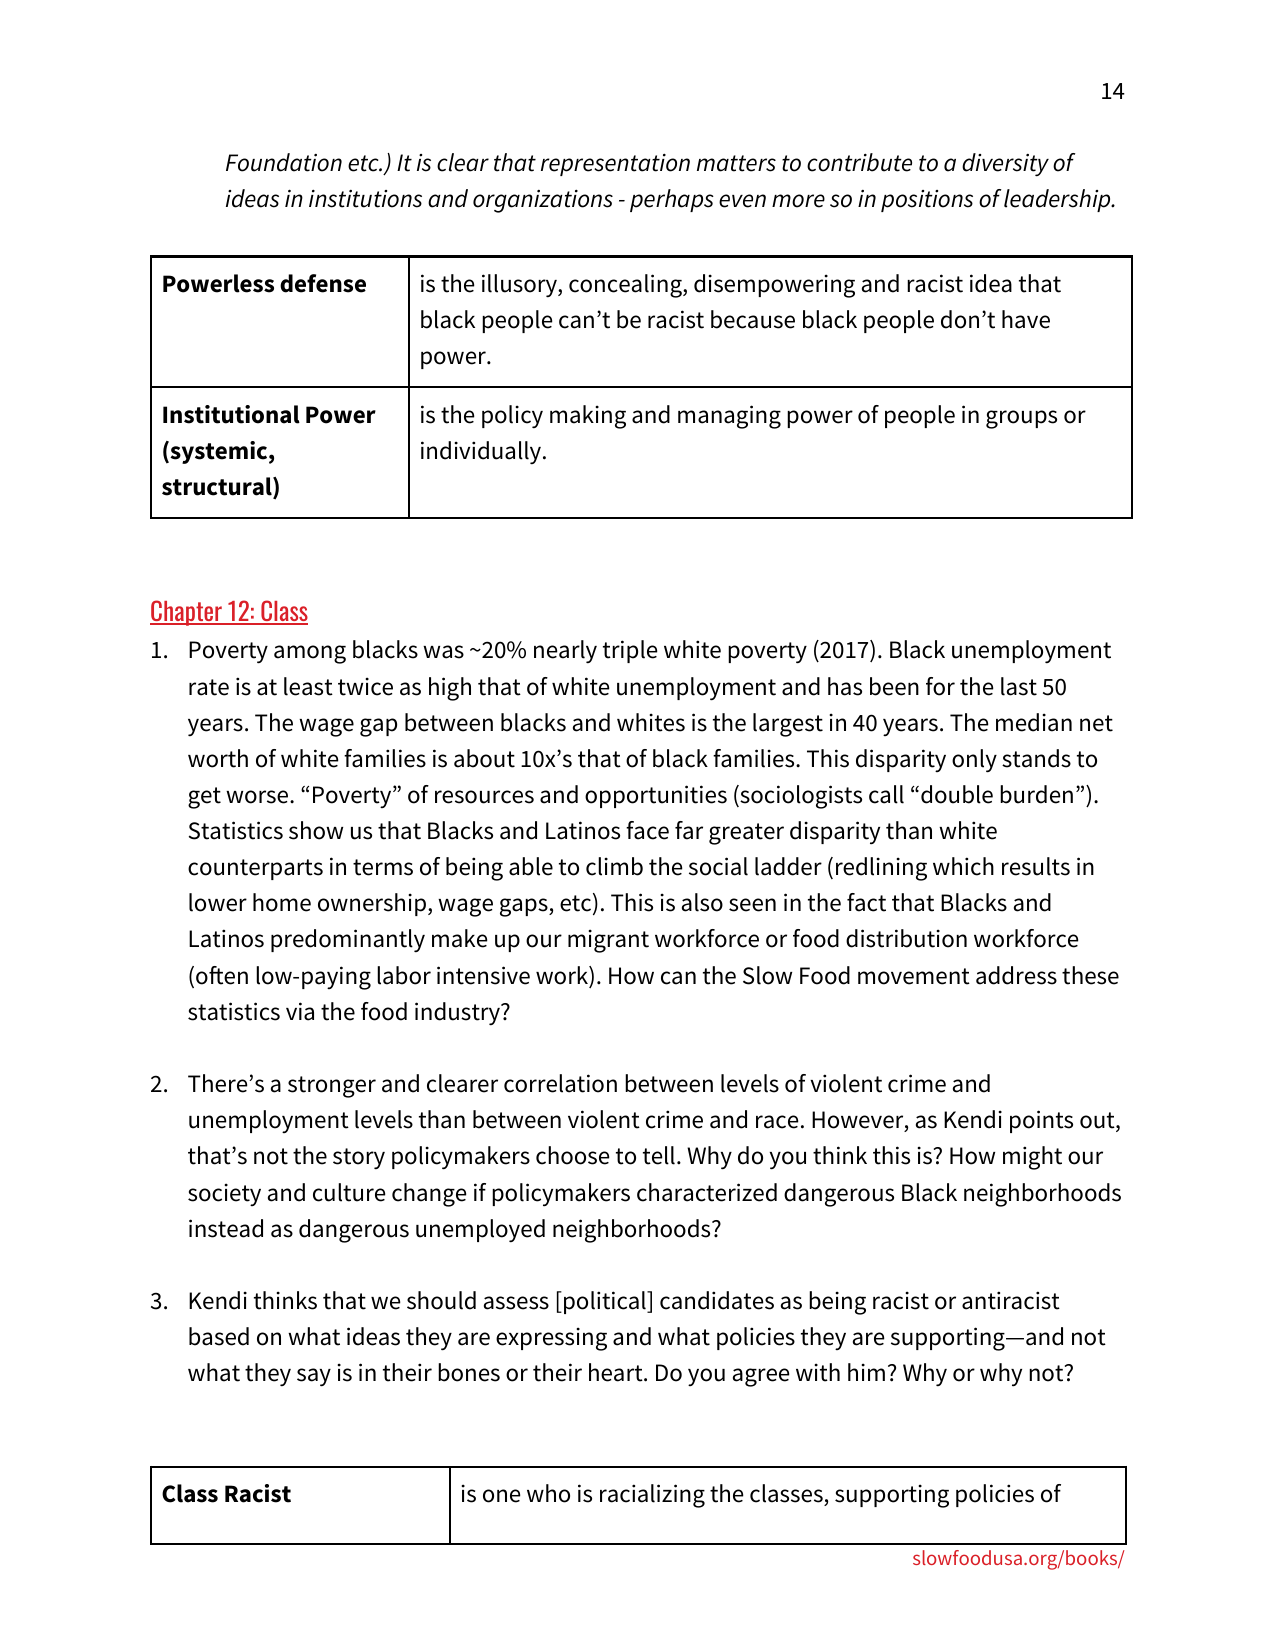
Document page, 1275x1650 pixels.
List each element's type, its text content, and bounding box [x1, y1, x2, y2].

list Kendi thinks that we should assess [political] candidates as being racist or antiracist based on what ideas they are expressing and what policies they are supporting—and not what they say is in their bones or their heart. Do you agree with him? Why or why not? [150, 1285, 1125, 1388]
list Poverty among blacks was ~20% nearly triple white poverty (2017). Black unemployment rate is at least twice as high that of white unemployment and has been for the last 50 years. The wage gap between blacks and whites is the largest in 40 years. The median net worth of white families is about 10x’s that of black families. This disparity only stands to get worse. “Poverty” of resources and opportunities (sociologists call “double burden”). Statistics show us that Blacks and Latinos face far greater disparity than white counterparts in terms of being able to climb the social ladder (redlining which results in lower home ownership, wage gaps, etc). This is also seen in the fact that Blacks and Latinos predominantly make up our migrant workforce or food distribution workforce (often low-paying labor intensive work). How can the Slow Food movement address these statistics via the food industry? [150, 634, 1125, 1027]
table_cell Institutional Power (systemic, structural) [152, 388, 408, 517]
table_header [451, 1468, 1125, 1542]
table_cell is the policy making and managing power of people in groups or individually. [410, 388, 1131, 517]
table_header Class Racist [152, 1468, 449, 1542]
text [225, 147, 1125, 214]
table_header is the illusory, concealing, disempowering and racist idea that black people can’t be racist because black people don’t have power. [410, 258, 1131, 386]
subtitle Chapter 12: Class [150, 592, 1125, 629]
list There’s a stronger and clearer correlation between levels of violent crime and unemployment levels than between violent crime and race. However, as Kendi points out, that’s not the story policymakers choose to tell. Why do you think this is? How might our society and culture change if policymakers characterized dangerous Black neighborhoods instead as dangerous unemployed neighborhoods? [150, 1068, 1125, 1244]
table_header Powerless defense [152, 258, 408, 386]
